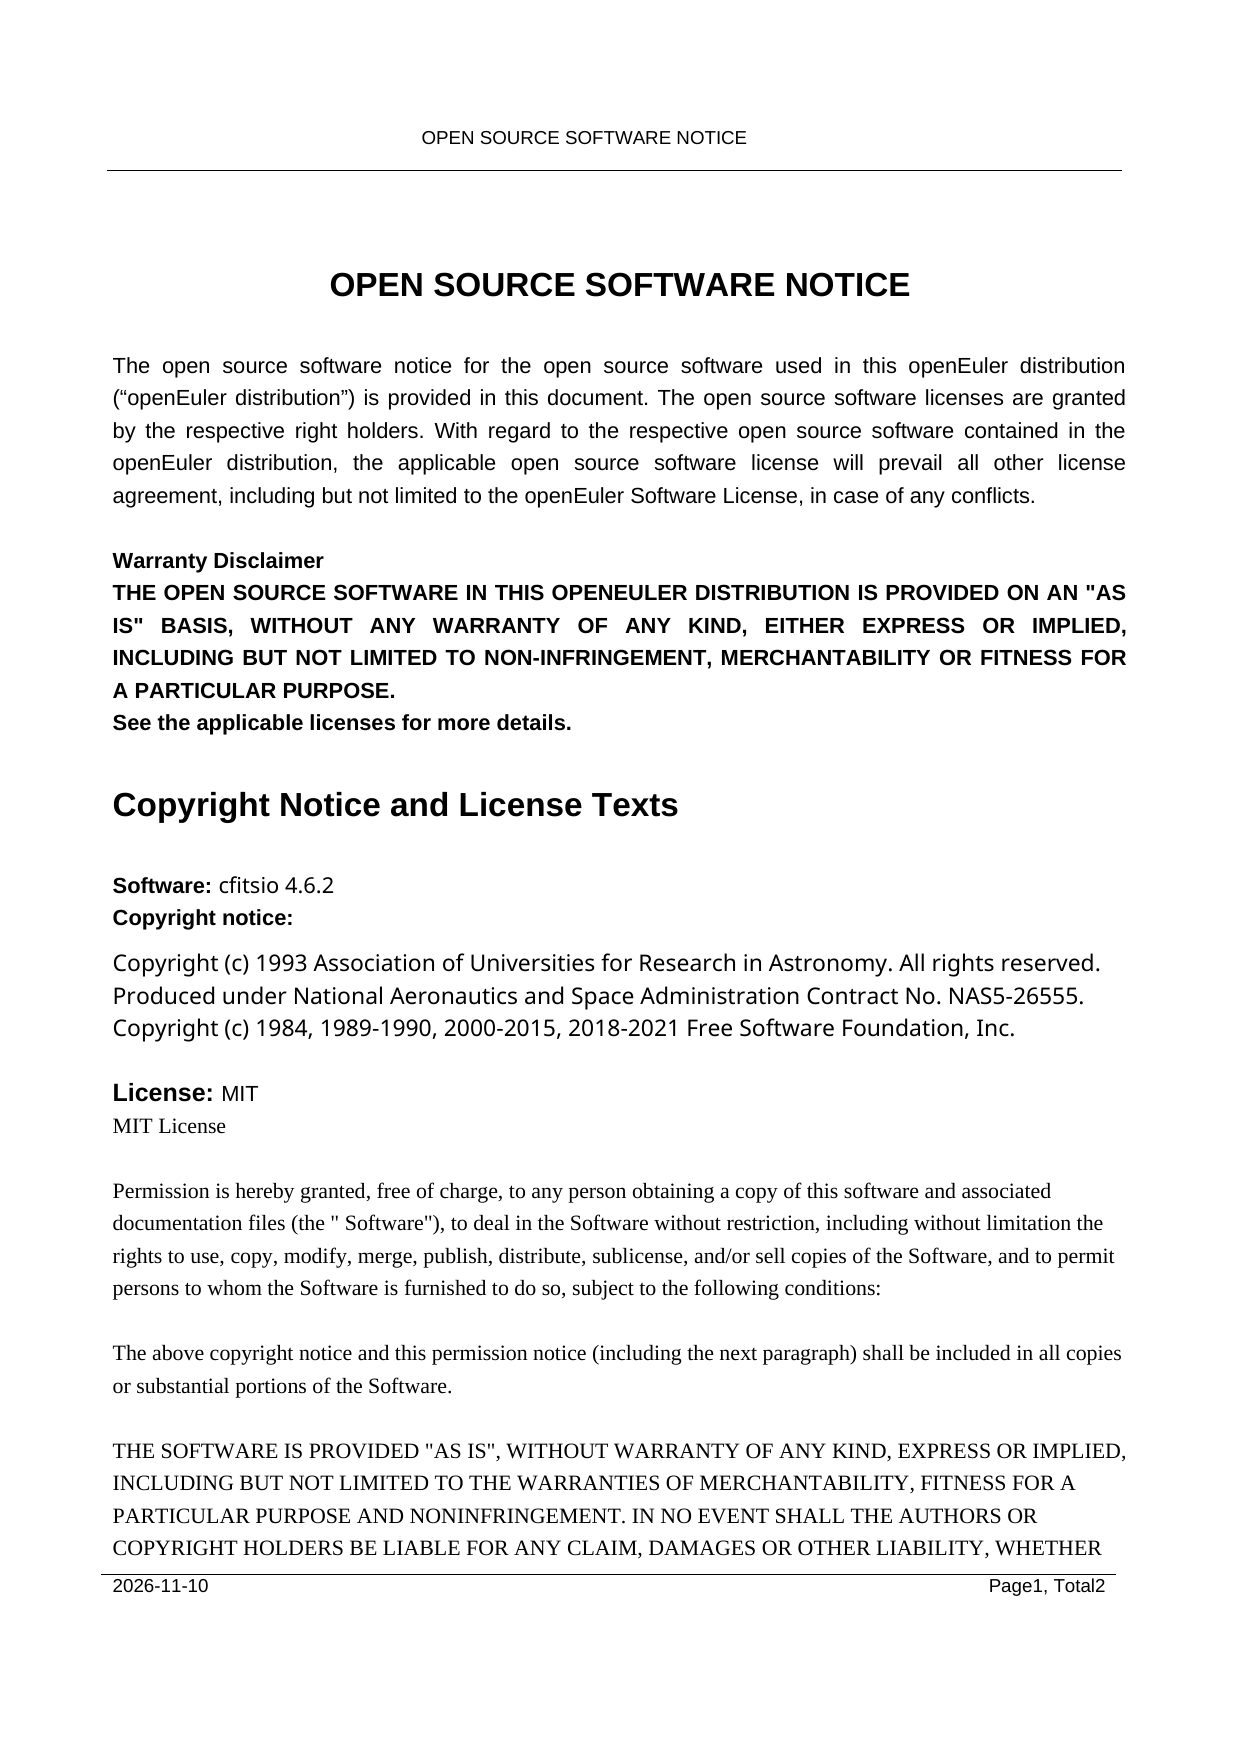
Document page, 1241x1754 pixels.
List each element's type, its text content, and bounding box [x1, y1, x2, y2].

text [112, 1109, 1128, 1564]
text The open source software notice for the open source software used in this openEuler distribution (“openEuler distribution”) is provided in this document. The open source software licenses are granted by the respective right holders. With regard to the respective open source software contained in the openEuler distribution, the applicable open source software license will prevail all other license agreement, including but not limited to the openEuler Software License, in case of any conflicts. [112, 349, 1128, 511]
title Software: cfitsio 4.6.2 [112, 869, 1128, 901]
text THE OPEN SOURCE SOFTWARE IN THIS OPENEULER DISTRIBUTION IS PROVIDED ON AN "AS IS" BASIS, WITHOUT ANY WARRANTY OF ANY KIND, EITHER EXPRESS OR IMPLIED, INCLUDING BUT NOT LIMITED TO NON-INFRINGEMENT, MERCHANTABILITY OR FITNESS FOR A PARTICULAR PURPOSE. See the applicable licenses for more details. [112, 576, 1128, 739]
text Warranty Disclaimer [112, 544, 1128, 576]
text Copyright (c) 1993 Association of Universities for Research in Astronomy. All rights reserved. Produced under National Aeronautics and Space Administration Contract No. NAS5-26555. Copyright (c) 1984, 1989-1990, 2000-2015, 2018-2021 Free Software Foundation, Inc. [112, 947, 1128, 1077]
text OPEN SOURCE SOFTWARE NOTICE [112, 251, 1128, 316]
text Copyright Notice and License Texts [112, 771, 1128, 836]
text Copyright notice: [112, 901, 1128, 934]
text License: MIT [112, 1077, 1128, 1109]
